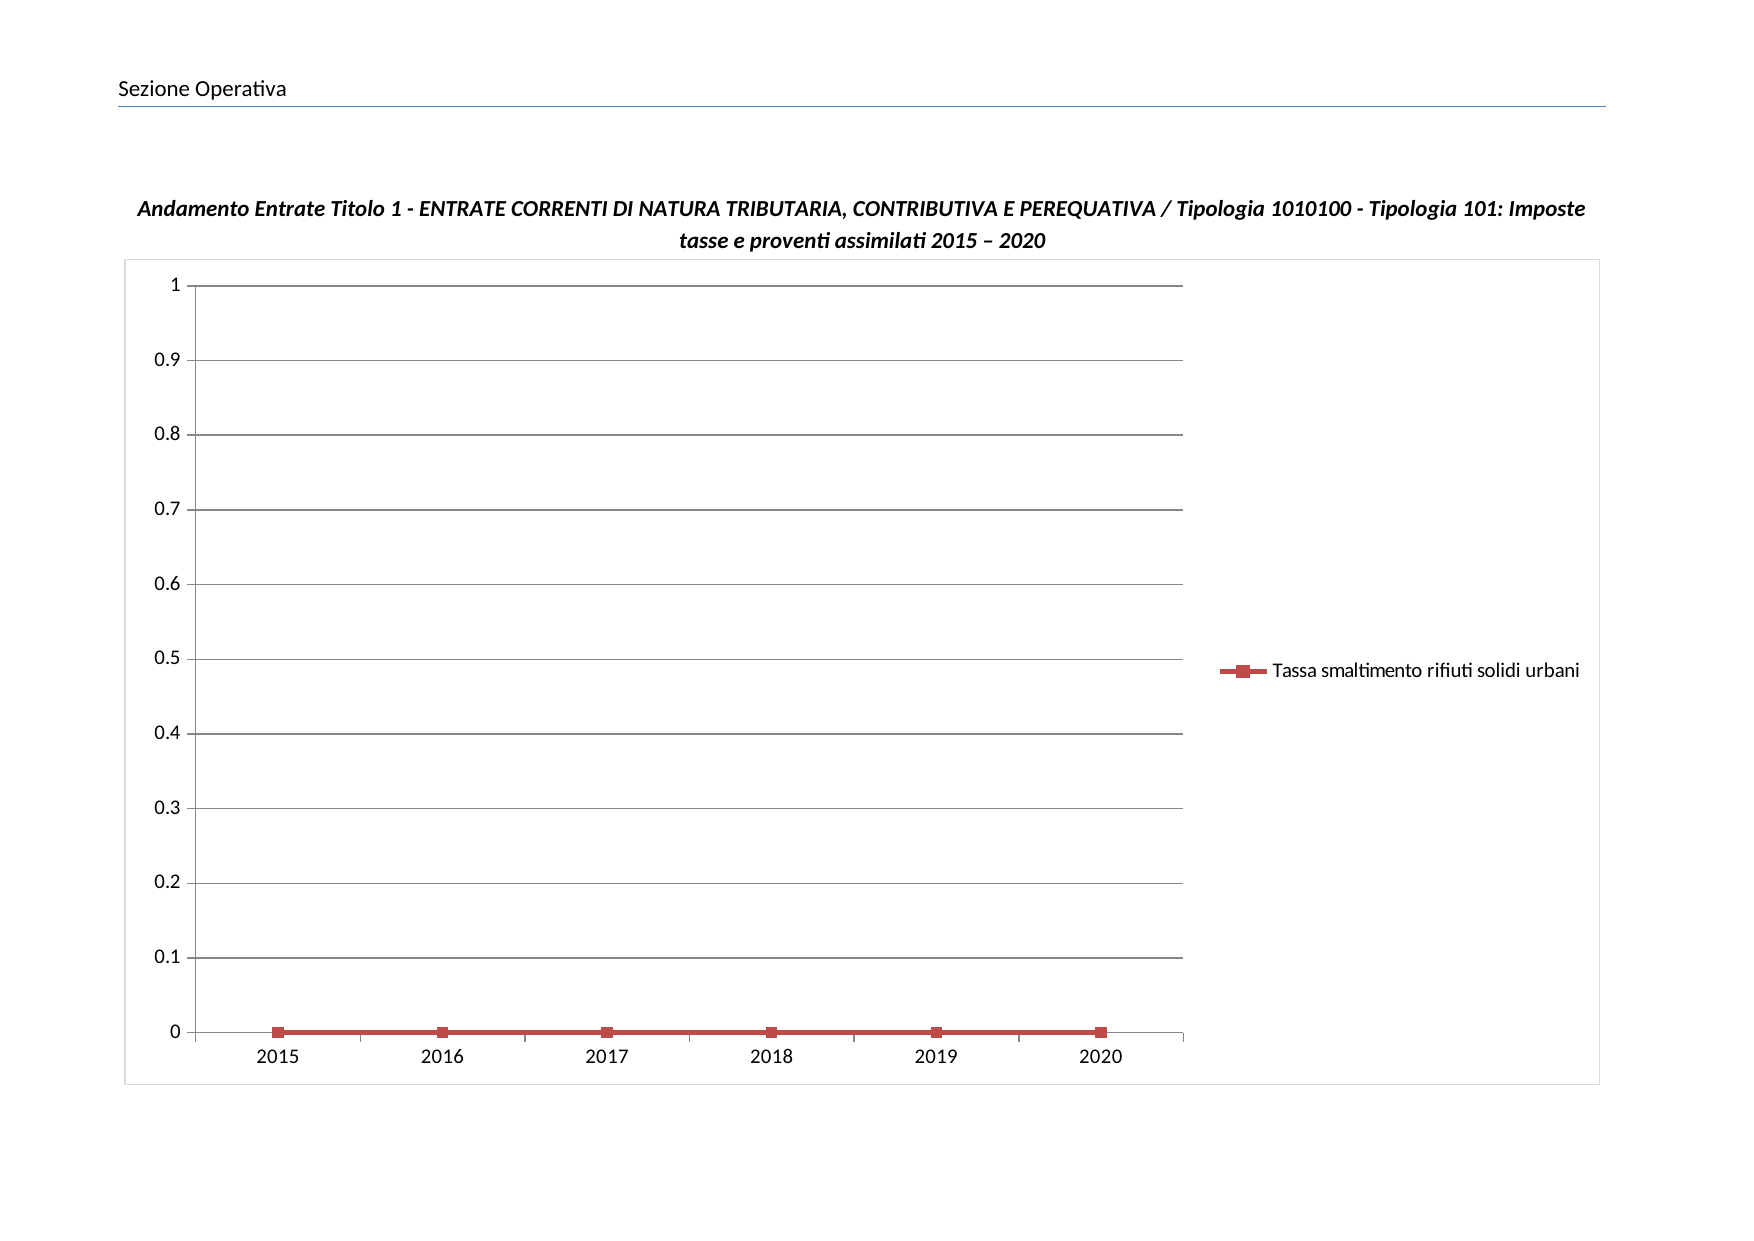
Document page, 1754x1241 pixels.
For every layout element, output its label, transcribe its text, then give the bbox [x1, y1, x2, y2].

text Andamento Entrate Titolo 1 - ENTRATE CORRENTI DI NATURA TRIBUTARIA, CONTRIBUTIVA E PEREQUATIVA / Tipologia 1010100 - Tipologia 101: Imposte tasse e proventi assimilati 2015 – 2020 [118, 194, 1606, 1085]
